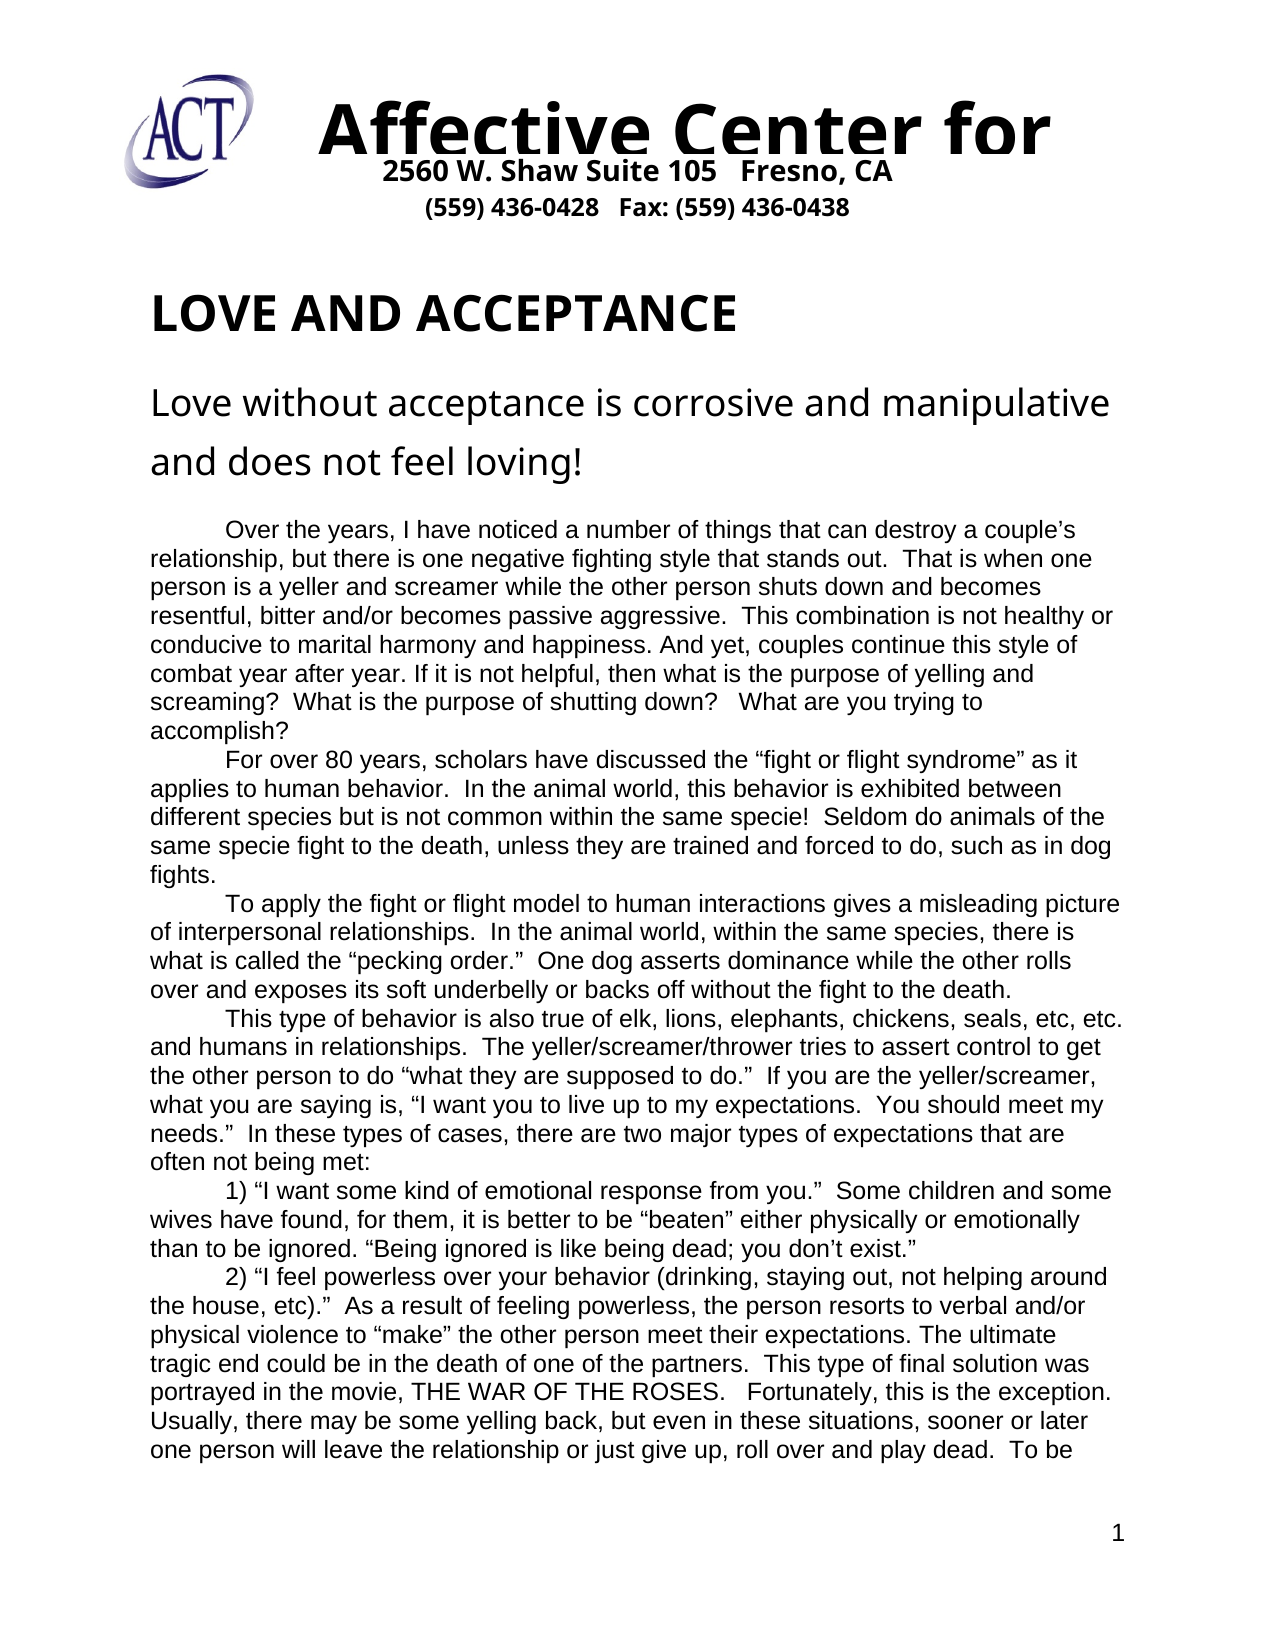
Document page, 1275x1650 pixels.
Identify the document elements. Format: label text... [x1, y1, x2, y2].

text Over the years, I have noticed a number of things that can destroy a couple’s relationship, but there is one negative fighting style that stands out. That is when one person is a yeller and screamer while the other person shuts down and becomes resentful, bitter and/or becomes passive aggressive. This combination is not healthy or conducive to marital harmony and happiness. And yet, couples continue this style of combat year after year. If it is not helpful, then what is the purpose of yelling and screaming? What is the purpose of shutting down? What are you trying to accomplish? [150, 515, 1125, 745]
text Love without acceptance is corrosive and manipulative and does not feel loving! [150, 377, 1125, 486]
text LOVE AND ACCEPTANCE [150, 278, 1125, 346]
picture [119, 68, 256, 199]
text This type of behavior is also true of elk, lions, elephants, chickens, seals, etc, etc. and humans in relationships. The yeller/screamer/thrower tries to assert control to get the other person to do “what they are supposed to do.” If you are the yeller/screamer, what you are saying is, “I want you to live up to my expectations. You should meet my needs.” In these types of cases, there are two major types of expectations that are often not being met: [150, 1004, 1125, 1176]
text 2560 W. Shaw Suite 105 Fresno, CA [256, 150, 1125, 190]
text To apply the fight or flight model to human interactions gives a misleading picture of interpersonal relationships. In the animal world, within the same species, there is what is called the “pecking order.” One dog asserts dominance while the other rolls over and exposes its soft underbelly or backs off without the fight to the death. [150, 889, 1125, 1004]
text For over 80 years, scholars have discussed the “fight or flight syndrome” as it applies to human behavior. In the animal world, this behavior is exhibited between different species but is not common within the same specie! Seldom do animals of the same specie fight to the death, unless they are trained and forced to do, such as in dog fights. [150, 745, 1125, 889]
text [150, 1262, 1125, 1464]
text (559) 436-0428 Fax: (559) 436-0438 [150, 190, 1125, 224]
text 1) “I want some kind of emotional response from you.” Some children and some wives have found, for them, it is better to be “beaten” either physically or emotionally than to be ignored. “Being ignored is like being dead; you don’t exist.” [150, 1176, 1125, 1262]
